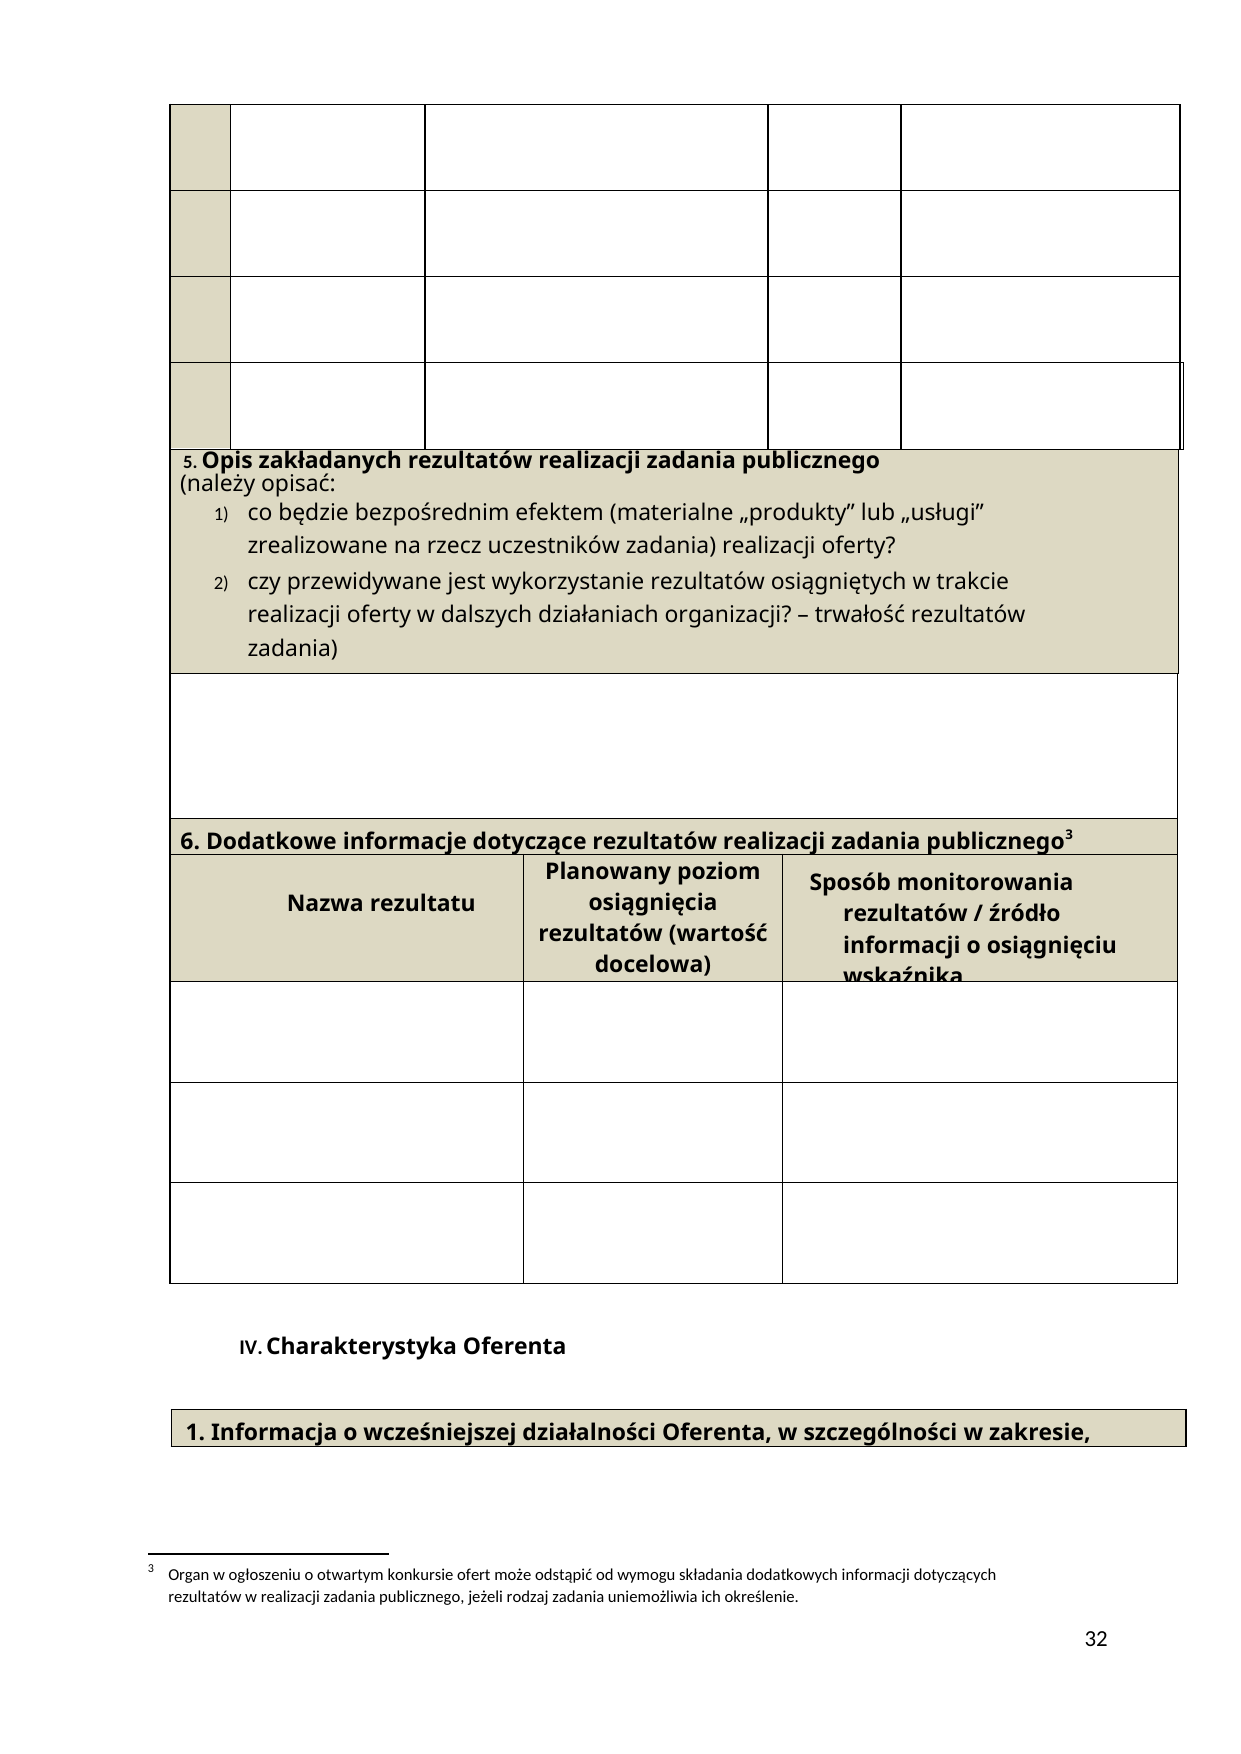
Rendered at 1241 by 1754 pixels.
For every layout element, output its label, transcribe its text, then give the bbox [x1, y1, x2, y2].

table_cell Sposób monitorowania rezultatów / źródło informacji o osiągnięciu wskaźnika [783, 855, 1177, 981]
table_cell Nazwa rezultatu [171, 855, 523, 981]
table_cell [902, 191, 1179, 276]
table_cell Opis zakładanych rezultatów realizacji zadania publicznego (należy opisać: co będzie bezpośrednim efektem (materialne „produkty” lub „usługi” zrealizowane na rzecz uczestników zadania) realizacji oferty? czy przewidywane jest wykorzystanie rezultatów osiągniętych w trakcie realizacji oferty w dalszych działaniach organizacji? – trwałość rezultatów zadania) [171, 450, 1178, 673]
table_cell [524, 982, 782, 1082]
table_cell [171, 105, 230, 190]
table_cell [231, 105, 424, 190]
table_cell [426, 105, 767, 190]
table_cell [171, 363, 230, 448]
table_cell [426, 191, 767, 276]
table_cell [231, 277, 424, 362]
table_cell [769, 105, 900, 190]
table_cell [171, 277, 230, 362]
table_cell [171, 1183, 523, 1282]
table_cell [171, 191, 230, 276]
table_cell [783, 982, 1177, 1082]
table_cell 6. Dodatkowe informacje dotyczące rezultatów realizacji zadania publicznego [171, 819, 1177, 854]
table_cell [902, 277, 1179, 362]
table_cell [769, 191, 900, 276]
table_cell [426, 363, 767, 448]
table_cell [524, 1183, 782, 1282]
table_cell [769, 363, 900, 448]
table_cell [769, 277, 900, 362]
table_cell [783, 1083, 1177, 1182]
table_cell [902, 363, 1179, 448]
list Charakterystyka Oferenta [239, 1330, 1107, 1362]
table_cell [231, 191, 424, 276]
table_cell [524, 1083, 782, 1182]
table_cell [171, 982, 523, 1082]
table_cell [231, 363, 424, 448]
table_cell [171, 1083, 523, 1182]
table_cell [426, 277, 767, 362]
table_cell [171, 674, 1177, 818]
table_cell [783, 1183, 1177, 1282]
table_header 1. Informacja o wcześniejszej działalności Oferenta, w szczególności w zakresie, którego dotyczy zadanie publiczne [172, 1410, 1185, 1446]
table_cell Planowany poziom osiągnięcia rezultatów (wartość docelowa) [524, 855, 782, 981]
table_cell [902, 105, 1179, 190]
